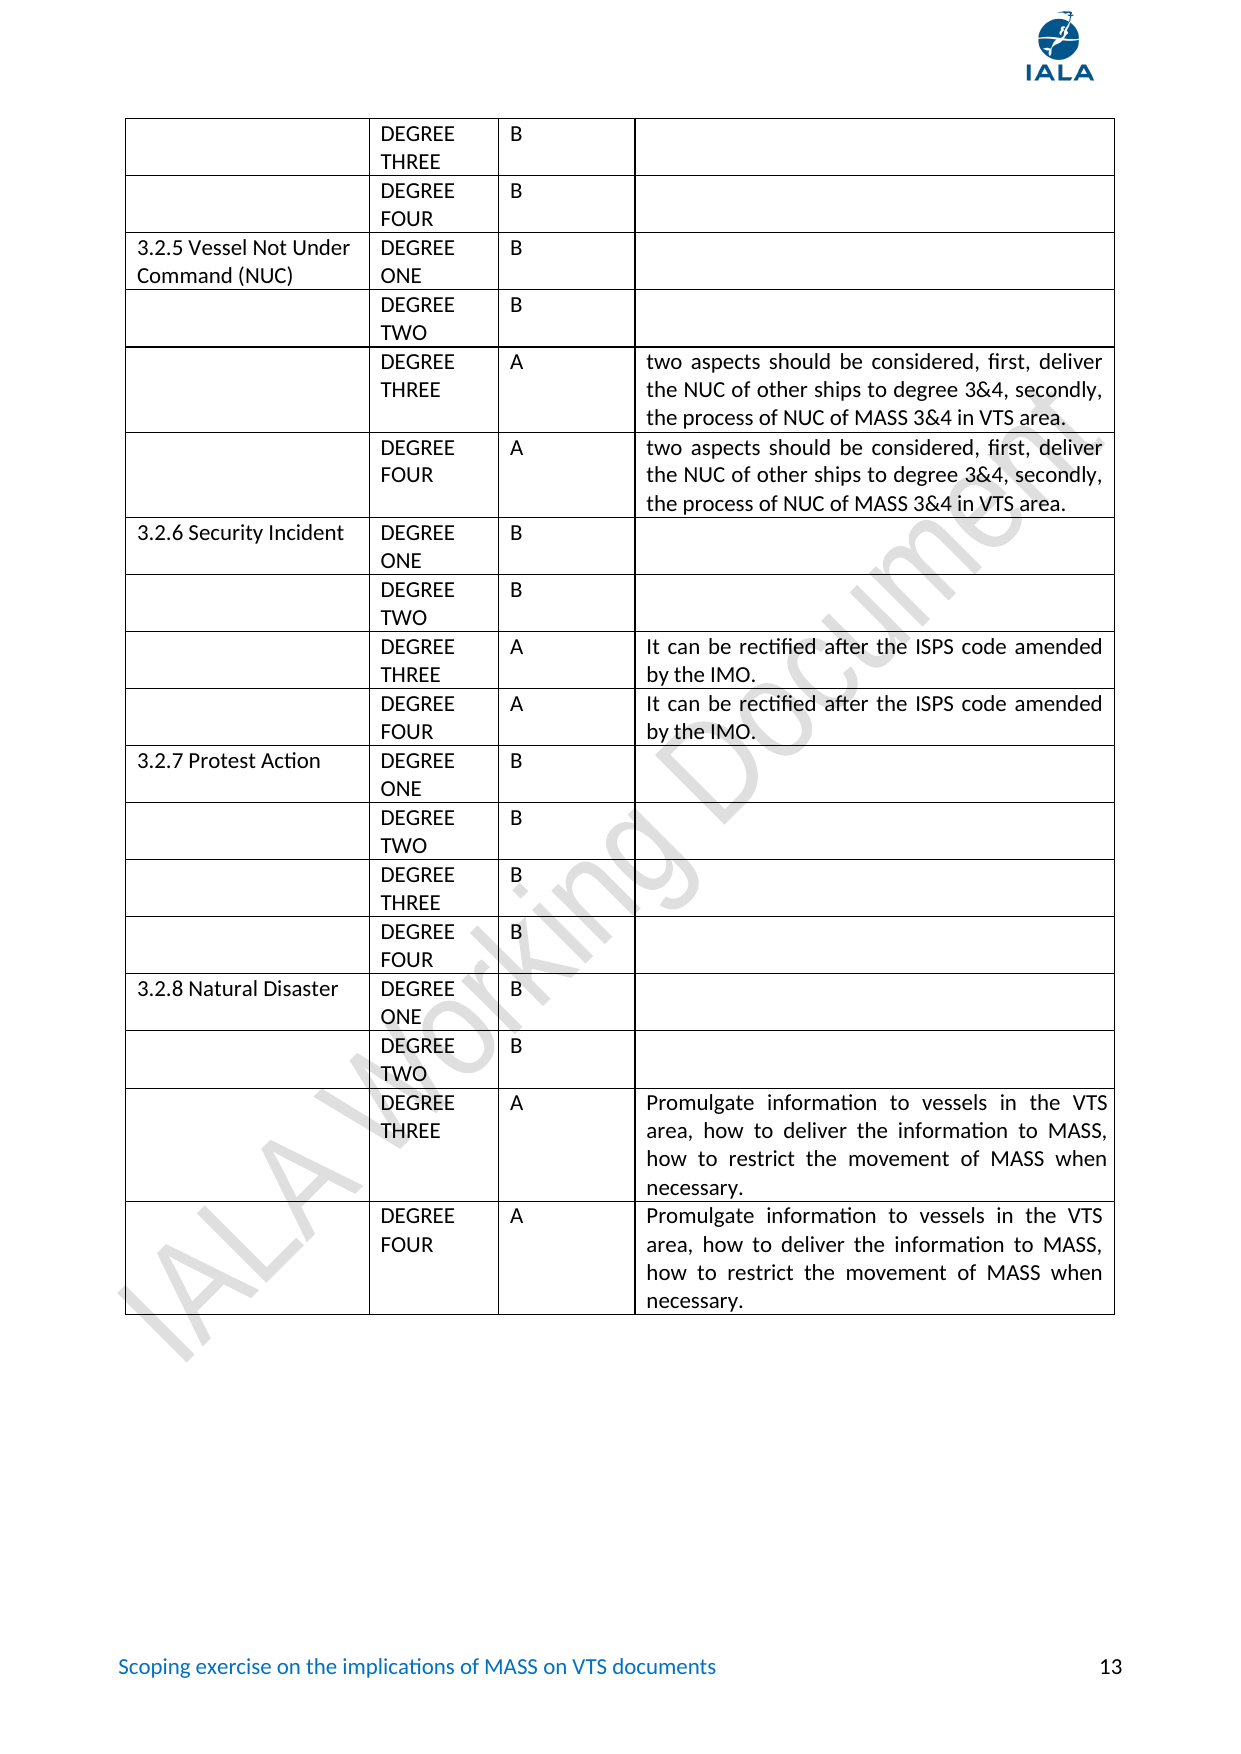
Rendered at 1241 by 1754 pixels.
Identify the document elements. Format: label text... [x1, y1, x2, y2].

table_cell [636, 290, 1114, 346]
table_cell DEGREE THREE [370, 119, 498, 175]
table_cell B [499, 233, 634, 289]
table_cell B [499, 1031, 634, 1087]
table_cell [636, 860, 1114, 916]
table_cell B [499, 860, 634, 916]
table_cell B [499, 290, 634, 346]
table_cell [126, 348, 369, 432]
table_cell B [499, 176, 634, 232]
table_cell [636, 746, 1114, 802]
table_cell [636, 974, 1114, 1030]
table_cell [636, 119, 1114, 175]
table_cell [636, 1031, 1114, 1087]
table_cell B [499, 974, 634, 1030]
table_cell [636, 575, 1114, 631]
table_cell DEGREE TWO [370, 575, 498, 631]
table_cell Promulgate information to vessels in the VTS area, how to deliver the information to MASS, how to restrict the movement of MASS when necessary. [636, 1202, 1114, 1314]
table_cell DEGREE TWO [370, 803, 498, 859]
table_cell A [499, 632, 634, 688]
table_cell [126, 433, 369, 517]
table_cell B [499, 518, 634, 574]
table_cell It can be rectified after the ISPS code amended by the IMO. [636, 632, 1114, 688]
table_cell DEGREE TWO [370, 1031, 498, 1087]
table_cell A [499, 1089, 634, 1201]
table_cell B [499, 119, 634, 175]
table_cell DEGREE THREE [370, 348, 498, 432]
table_cell DEGREE ONE [370, 746, 498, 802]
table_cell 3.2.7 Protest Action [126, 746, 369, 802]
table_cell [126, 689, 369, 745]
table_cell DEGREE THREE [370, 632, 498, 688]
table_cell [636, 803, 1114, 859]
table_cell 3.2.6 Security Incident [126, 518, 369, 574]
table_cell DEGREE TWO [370, 290, 498, 346]
table_cell A [499, 1202, 634, 1314]
table_cell DEGREE FOUR [370, 176, 498, 232]
table_cell It can be rectified after the ISPS code amended by the IMO. [636, 689, 1114, 745]
table_cell [126, 860, 369, 916]
table_cell 3.2.8 Natural Disaster [126, 974, 369, 1030]
table_cell DEGREE FOUR [370, 1202, 498, 1314]
table_cell B [499, 803, 634, 859]
table_cell DEGREE FOUR [370, 917, 498, 973]
table_cell [126, 917, 369, 973]
picture [1011, 3, 1106, 96]
table_cell A [499, 348, 634, 432]
table_cell DEGREE THREE [370, 860, 498, 916]
table_cell A [499, 689, 634, 745]
table_cell [636, 917, 1114, 973]
table_cell DEGREE ONE [370, 974, 498, 1030]
table_cell [636, 176, 1114, 232]
table_cell [126, 632, 369, 688]
table_cell [126, 290, 369, 346]
table_cell DEGREE THREE [370, 1089, 498, 1201]
table_cell DEGREE FOUR [370, 689, 498, 745]
table_cell A [499, 433, 634, 517]
table_cell [636, 518, 1114, 574]
table_cell DEGREE ONE [370, 518, 498, 574]
table_cell [126, 575, 369, 631]
table_cell [126, 803, 369, 859]
table_cell DEGREE FOUR [370, 433, 498, 517]
table_cell [636, 233, 1114, 289]
table_cell B [499, 917, 634, 973]
table_cell B [499, 746, 634, 802]
table_cell two aspects should be considered, first, deliver the NUC of other ships to degree 3&4, secondly, the process of NUC of MASS 3&4 in VTS area. [636, 433, 1114, 517]
table_cell [126, 176, 369, 232]
table_cell DEGREE ONE [370, 233, 498, 289]
table_cell [126, 1202, 369, 1314]
table_cell [126, 1031, 369, 1087]
table_cell B [499, 575, 634, 631]
table_cell [126, 119, 369, 175]
table_cell [126, 1089, 369, 1201]
table_cell Promulgate information to vessels in the VTS area, how to deliver the information to MASS, how to restrict the movement of MASS when necessary. [636, 1089, 1114, 1201]
table_cell 3.2.5 Vessel Not Under Command (NUC) [126, 233, 369, 289]
table_cell two aspects should be considered, first, deliver the NUC of other ships to degree 3&4, secondly, the process of NUC of MASS 3&4 in VTS area. [636, 348, 1114, 432]
